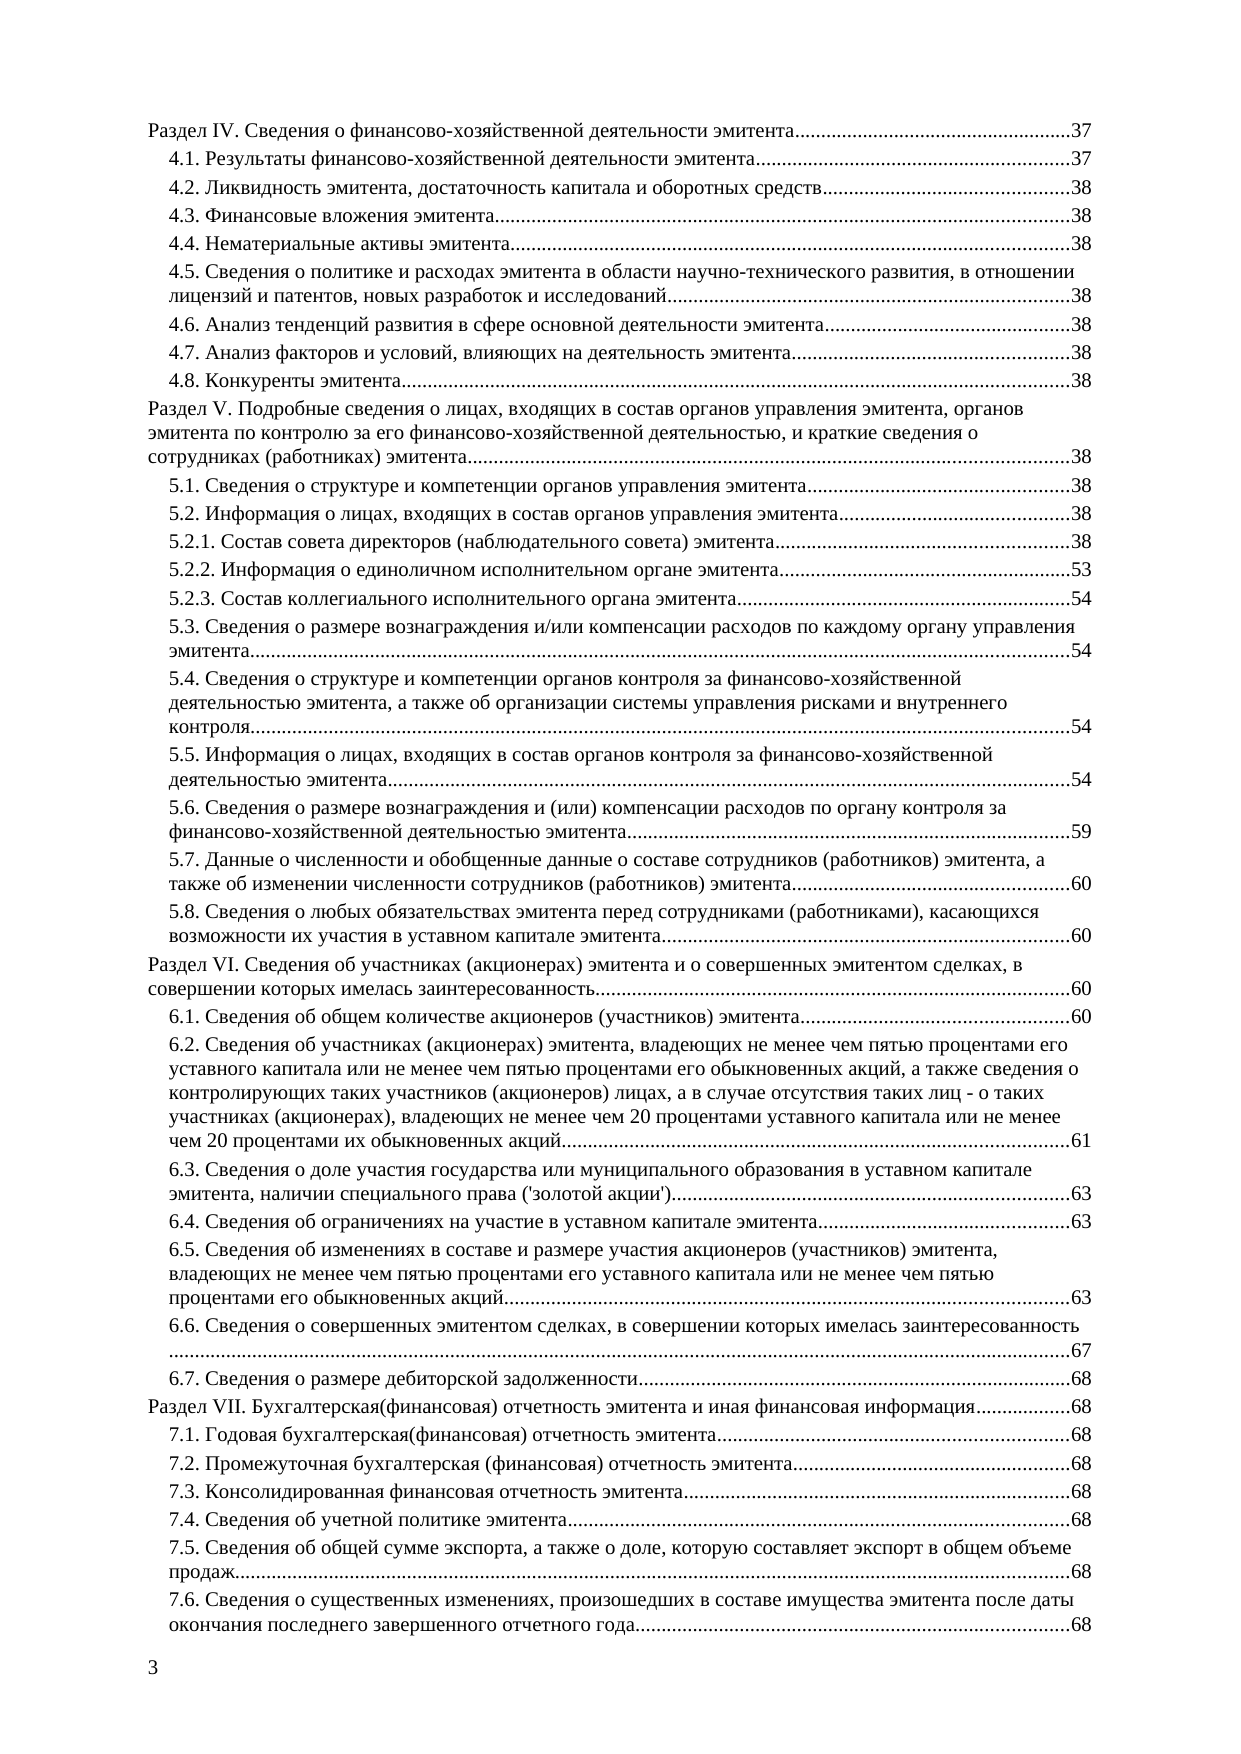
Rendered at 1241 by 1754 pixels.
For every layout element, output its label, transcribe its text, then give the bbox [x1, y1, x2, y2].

text 6.6. Сведения о совершенных эмитентом сделках, в совершении которых имелась заинтересованность 67 [168, 1313, 1092, 1362]
text 5.2.1. Состав совета директоров (наблюдательного совета) эмитента 38 [168, 529, 1092, 553]
text 5.1. Сведения о структуре и компетенции органов управления эмитента 38 [168, 473, 1092, 497]
text 4.5. Сведения о политике и расходах эмитента в области научно-технического развития, в отношении лицензий и патентов, новых разработок и исследований 38 [168, 259, 1092, 307]
text 4.2. Ликвидность эмитента, достаточность капитала и оборотных средств 38 [168, 174, 1092, 199]
text 7.4. Сведения об учетной политике эмитента 68 [168, 1507, 1092, 1531]
text 5.8. Сведения о любых обязательствах эмитента перед сотрудниками (работниками), касающихся возможности их участия в уставном капитале эмитента 60 [168, 899, 1092, 947]
text 5.6. Сведения о размере вознаграждения и (или) компенсации расходов по органу контроля за финансово-хозяйственной деятельностью эмитента 59 [168, 795, 1092, 843]
text 5.4. Сведения о структуре и компетенции органов контроля за финансово-хозяйственной деятельностью эмитента, а также об организации системы управления рисками и внутреннего контроля 54 [168, 666, 1092, 738]
text 7.1. Годовая бухгалтерская(финансовая) отчетность эмитента 68 [168, 1422, 1092, 1446]
text 6.4. Сведения об ограничениях на участие в уставном капитале эмитента 63 [168, 1209, 1092, 1233]
text 5.3. Сведения о размере вознаграждения и/или компенсации расходов по каждому органу управления эмитента 54 [168, 614, 1092, 662]
text 6.3. Сведения о доле участия государства или муниципального образования в уставном капитале эмитента, наличии специального права ('золотой акции') 63 [168, 1157, 1092, 1205]
text 4.4. Нематериальные активы эмитента 38 [168, 231, 1092, 255]
text 7.3. Консолидированная финансовая отчетность эмитента 68 [168, 1479, 1092, 1503]
text 5.7. Данные о численности и обобщенные данные о составе сотрудников (работников) эмитента, а также об изменении численности сотрудников (работников) эмитента 60 [168, 847, 1092, 895]
text 6.2. Сведения об участниках (акционерах) эмитента, владеющих не менее чем пятью процентами его уставного капитала или не менее чем пятью процентами его обыкновенных акций, а также сведения о контролирующих таких участников (акционеров) лицах, а в случае отсутствия таких лиц - о таких участниках (акционерах), владеющих не менее чем 20 процентами уставного капитала или не менее чем 20 процентами их обыкновенных акций 61 [168, 1032, 1092, 1152]
text 5.5. Информация о лицах, входящих в состав органов контроля за финансово-хозяйственной деятельностью эмитента 54 [168, 742, 1092, 791]
text 4.8. Конкуренты эмитента 38 [168, 368, 1092, 392]
text 6.7. Сведения о размере дебиторской задолженности 68 [168, 1366, 1092, 1390]
text 6.1. Сведения об общем количестве акционеров (участников) эмитента 60 [168, 1004, 1092, 1028]
text Раздел VI. Сведения об участниках (акционерах) эмитента и о совершенных эмитентом сделках, в совершении которых имелась заинтересованность 60 [148, 952, 1092, 1000]
text 4.7. Анализ факторов и условий, влияющих на деятельность эмитента 38 [168, 340, 1092, 364]
text 4.3. Финансовые вложения эмитента 38 [168, 203, 1092, 227]
text Раздел IV. Сведения о финансово-хозяйственной деятельности эмитента 37 [148, 118, 1092, 142]
text 7.2. Промежуточная бухгалтерская (финансовая) отчетность эмитента 68 [168, 1450, 1092, 1474]
text 5.2. Информация о лицах, входящих в состав органов управления эмитента 38 [168, 501, 1092, 525]
text 5.2.2. Информация о единоличном исполнительном органе эмитента 53 [168, 557, 1092, 581]
text 7.5. Сведения об общей сумме экспорта, а также о доле, которую составляет экспорт в общем объеме продаж 68 [168, 1535, 1092, 1583]
text 4.6. Анализ тенденций развития в сфере основной деятельности эмитента 38 [168, 312, 1092, 336]
text Раздел V. Подробные сведения о лицах, входящих в состав органов управления эмитента, органов эмитента по контролю за его финансово-хозяйственной деятельностью, и краткие сведения о сотрудниках (работниках) эмитента 38 [148, 396, 1092, 468]
text 4.1. Результаты финансово-хозяйственной деятельности эмитента 37 [168, 146, 1092, 170]
text 6.5. Сведения об изменениях в составе и размере участия акционеров (участников) эмитента, владеющих не менее чем пятью процентами его уставного капитала или не менее чем пятью процентами его обыкновенных акций 63 [168, 1237, 1092, 1309]
text 7.6. Сведения о существенных изменениях, произошедших в составе имущества эмитента после даты окончания последнего завершенного отчетного года 68 [168, 1587, 1092, 1636]
text 5.2.3. Состав коллегиального исполнительного органа эмитента 54 [168, 586, 1092, 609]
text Раздел VII. Бухгалтерская(финансовая) отчетность эмитента и иная финансовая информация 68 [148, 1394, 1092, 1418]
